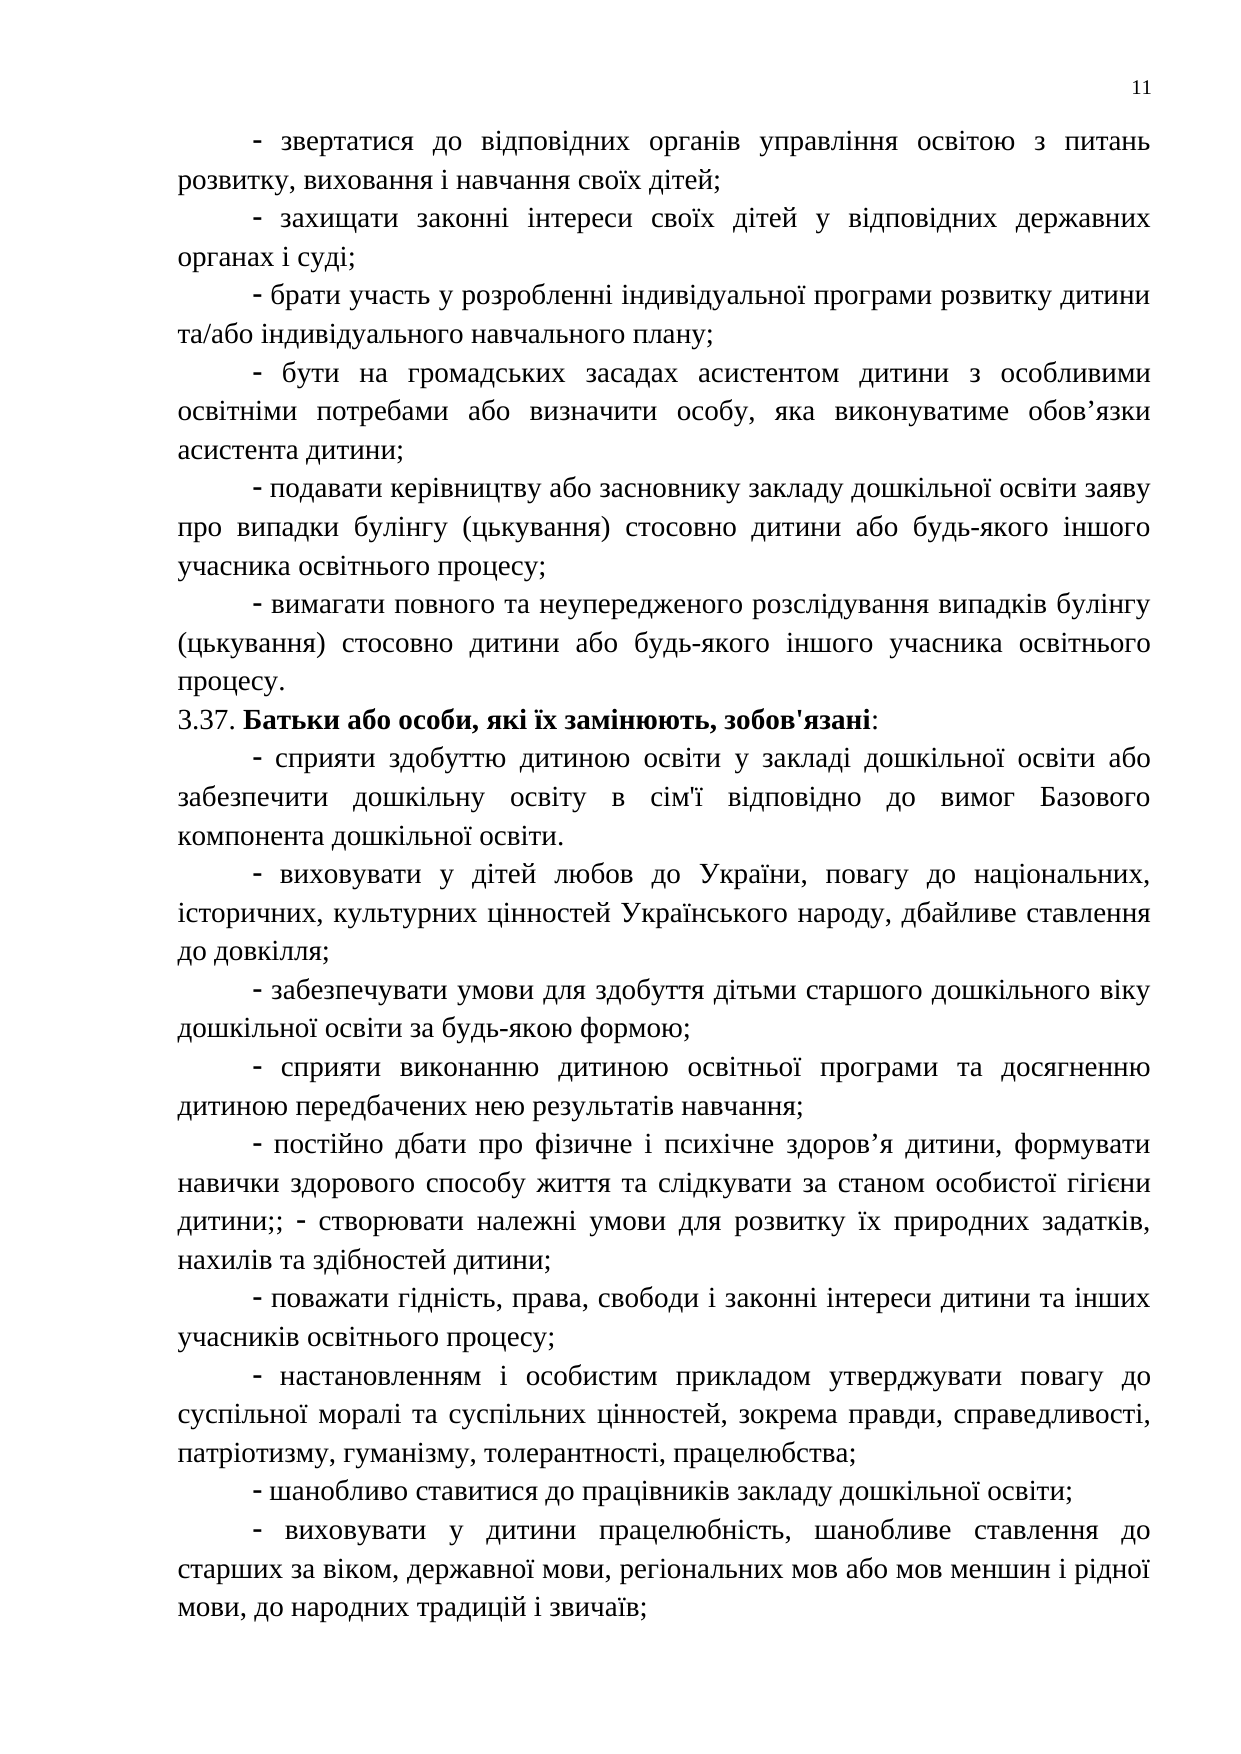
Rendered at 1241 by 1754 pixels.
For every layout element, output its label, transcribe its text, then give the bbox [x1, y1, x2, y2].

text 3.37. Батьки або особи, які їх замінюють, зобов'язані: [177, 702, 1152, 735]
text звертатися до відповідних органів управління освітою з питань розвитку, виховання і навчання своїх дітей; [177, 123, 1152, 195]
text виховувати у дітей любов до України, повагу до національних, історичних, культурних цінностей Українського народу, дбайливе ставлення до довкілля; [177, 856, 1152, 967]
text брати участь у розробленні індивідуальної програми розвитку дитини та/або індивідуального навчального плану; [177, 277, 1152, 350]
text виховувати у дитини працелюбність, шанобливе ставлення до старших за віком, державної мови, регіональних мов або мов меншин і рідної мови, до народних традицій і звичаїв; [177, 1512, 1152, 1623]
text забезпечувати умови для здобуття дітьми старшого дошкільного віку дошкільної освіти за будь-якою формою; [177, 972, 1152, 1044]
text шанобливо ставитися до працівників закладу дошкільної освіти; [177, 1473, 1152, 1507]
text сприяти виконанню дитиною освітньої програми та досягненню дитиною передбачених нею результатів навчання; [177, 1049, 1152, 1121]
text сприяти здобуттю дитиною освіти у закладі дошкільної освіти або забезпечити дошкільну освіту в сім'ї відповідно до вимог Базового компонента дошкільної освіти. [177, 740, 1152, 851]
text поважати гідність, права, свободи і законні інтереси дитини та інших учасників освітнього процесу; [177, 1281, 1152, 1353]
text захищати законні інтереси своїх дітей у відповідних державних органах і суді; [177, 200, 1152, 272]
text подавати керівництву або засновнику закладу дошкільної освіти заяву про випадки булінгу (цькування) стосовно дитини або будь-якого іншого учасника освітнього процесу; [177, 470, 1152, 581]
text настановленням і особистим прикладом утверджувати повагу до суспільної моралі та суспільних цінностей, зокрема правди, справедливості, патріотизму, гуманізму, толерантності, працелюбства; [177, 1358, 1152, 1468]
text бути на громадських засадах асистентом дитини з особливими освітніми потребами або визначити особу, яка виконуватиме обов’язки асистента дитини; [177, 355, 1152, 465]
text вимагати повного та неупередженого розслідування випадків булінгу (цькування) стосовно дитини або будь-якого іншого учасника освітнього процесу. [177, 586, 1152, 697]
text постійно дбати про фізичне і психічне здоров’я дитини, формувати навички здорового способу життя та слідкувати за станом особистої гігієни дитини;; створювати належні умови для розвитку їх природних задатків, нахилів та здібностей дитини; [177, 1126, 1152, 1276]
